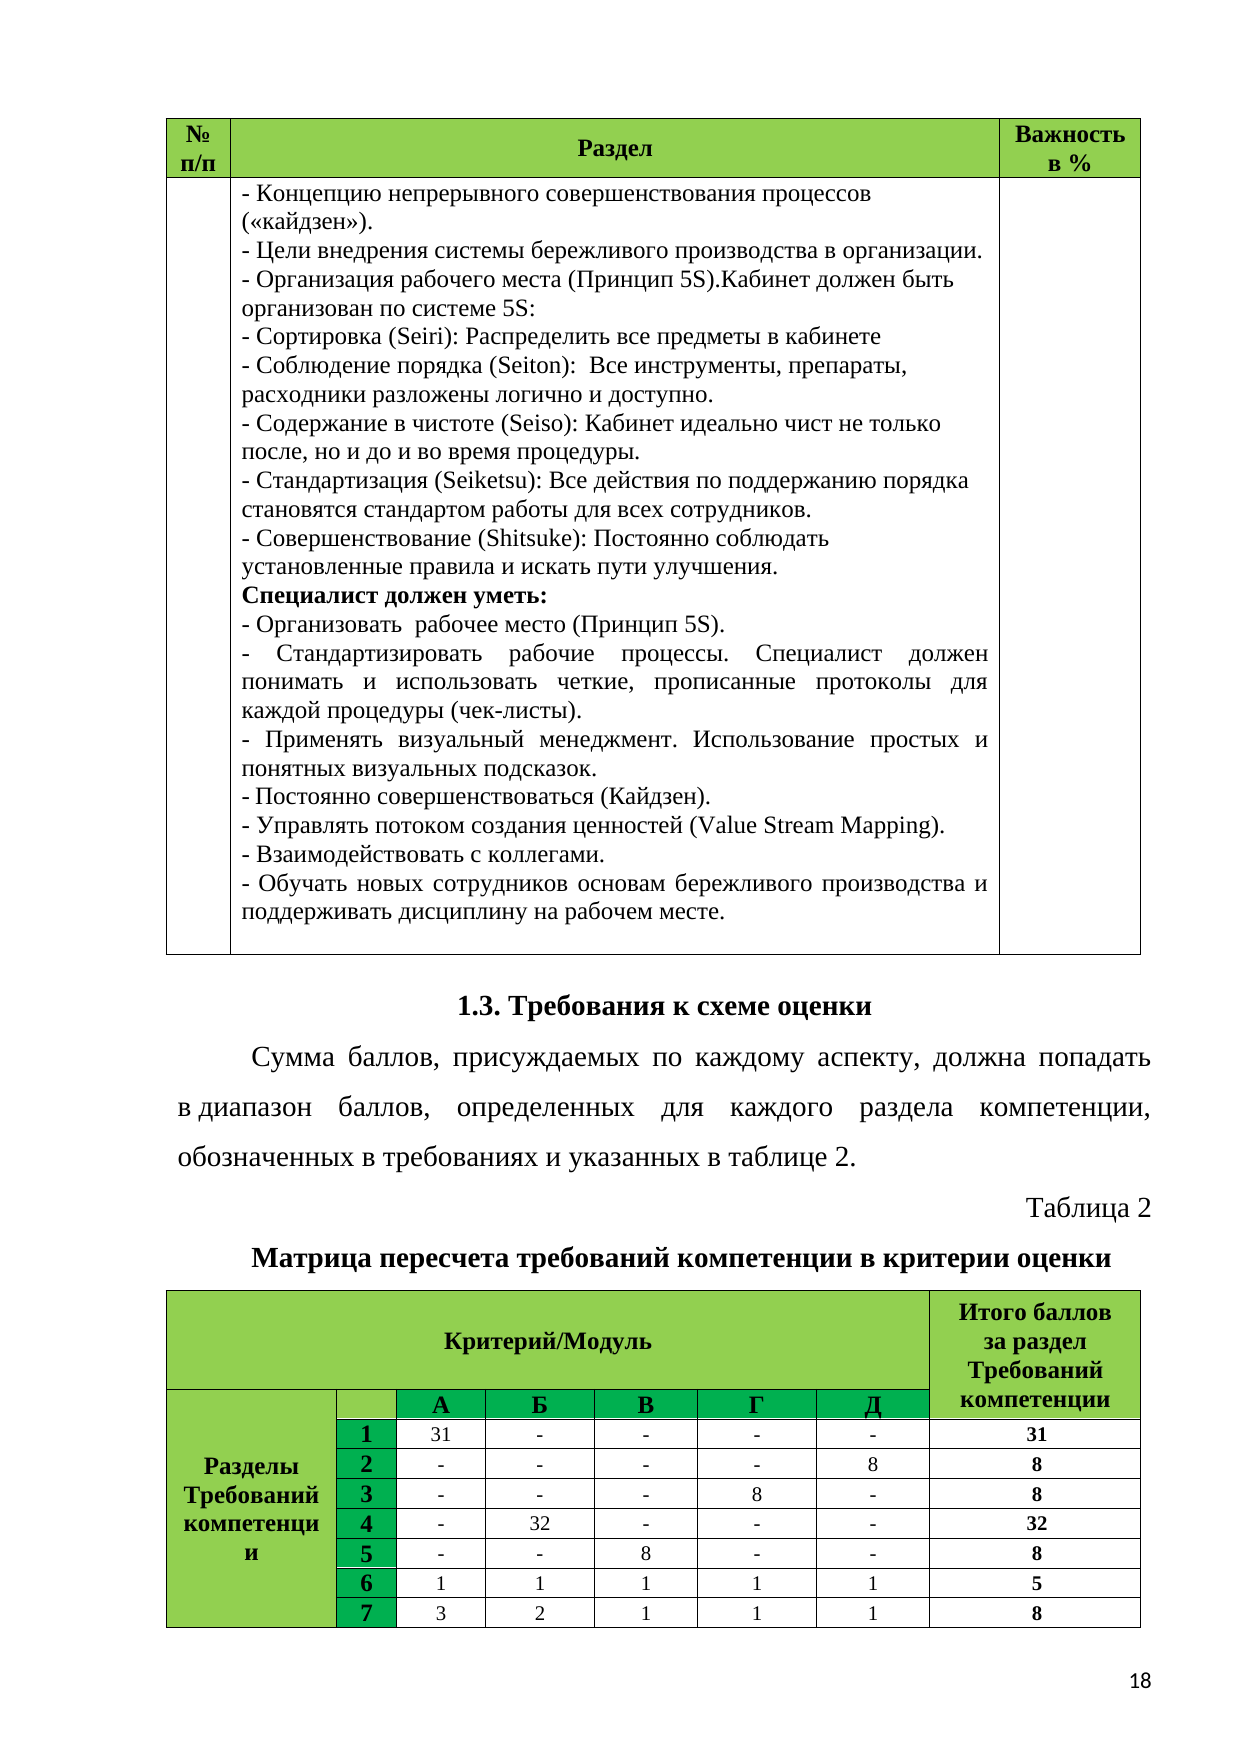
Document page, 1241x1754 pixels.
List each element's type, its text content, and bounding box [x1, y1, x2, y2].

table_cell - [595, 1509, 697, 1538]
table_cell 8 [1000, 178, 1140, 954]
table_cell - [817, 1539, 929, 1567]
text Матрица пересчета требований компетенции в критерии оценки [177, 1240, 1152, 1274]
text Сумма баллов, присуждаемых по каждому аспекту, должна попадать в диапазон баллов, определенных для каждого раздела компетенции, обозначенных в требованиях и указанных в таблице 2. [177, 1039, 1152, 1173]
table_cell Г [698, 1390, 816, 1418]
table_cell 2 [337, 1449, 396, 1478]
table_header Важность в % [1000, 119, 1140, 177]
table_cell 1 [698, 1598, 816, 1627]
table_cell 8 [930, 1539, 1140, 1567]
table_cell - [397, 1449, 485, 1478]
table_cell - [595, 1420, 697, 1448]
table_cell - [817, 1420, 929, 1448]
table_cell - [397, 1479, 485, 1508]
table_cell Б [486, 1390, 594, 1418]
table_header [930, 1291, 1140, 1418]
table_header № п/п [167, 119, 230, 177]
text Таблица 2 [177, 1190, 1152, 1223]
table_cell 1 [817, 1569, 929, 1597]
table_cell - [698, 1420, 816, 1448]
table_cell 32 [486, 1509, 594, 1538]
text 1.3. Требования к схеме оценки [177, 988, 1152, 1022]
table_cell Разделы Требований компетенции [167, 1390, 336, 1627]
table_cell 6 [337, 1569, 396, 1597]
table_cell 1 [486, 1569, 594, 1597]
table_cell 1 [817, 1598, 929, 1627]
table_cell - [817, 1479, 929, 1508]
table_cell - [595, 1479, 697, 1508]
table_cell 5 [337, 1539, 396, 1567]
table_cell 1 [397, 1569, 485, 1597]
table_cell - [698, 1539, 816, 1567]
table_cell 7 [337, 1598, 396, 1627]
table_cell 8 [930, 1479, 1140, 1508]
table_cell 1 [595, 1569, 697, 1597]
table_cell 8 [595, 1539, 697, 1567]
table_cell - [698, 1509, 816, 1538]
table_cell - [397, 1509, 485, 1538]
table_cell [231, 178, 999, 954]
table_cell - [486, 1420, 594, 1448]
table_cell - [698, 1449, 816, 1478]
table_header Раздел [231, 119, 999, 177]
table_cell 1 [595, 1598, 697, 1627]
table_cell - [486, 1449, 594, 1478]
table_cell 32 [930, 1509, 1140, 1538]
table_cell A [397, 1390, 485, 1418]
table_cell - [486, 1479, 594, 1508]
table_cell Д [817, 1390, 929, 1418]
table_cell 1 [337, 1420, 396, 1448]
table_cell - [486, 1539, 594, 1567]
table_cell 8 [698, 1479, 816, 1508]
table_cell 3 [337, 1479, 396, 1508]
table_cell [337, 1390, 396, 1418]
table_header Критерий/Модуль [167, 1291, 929, 1389]
table_cell 8 [930, 1449, 1140, 1478]
table_cell - [397, 1539, 485, 1567]
table_cell 31 [930, 1420, 1140, 1448]
table_cell 5 [930, 1569, 1140, 1597]
table_cell 2 [486, 1598, 594, 1627]
table_cell 31 [397, 1420, 485, 1448]
table_cell 8 [930, 1598, 1140, 1627]
table_cell 7 [167, 178, 230, 954]
table_cell 4 [337, 1509, 396, 1538]
table_cell 8 [817, 1449, 929, 1478]
table_cell 3 [397, 1598, 485, 1627]
table_cell В [595, 1390, 697, 1418]
table_cell - [817, 1509, 929, 1538]
table_cell 1 [698, 1569, 816, 1597]
table_cell - [595, 1449, 697, 1478]
